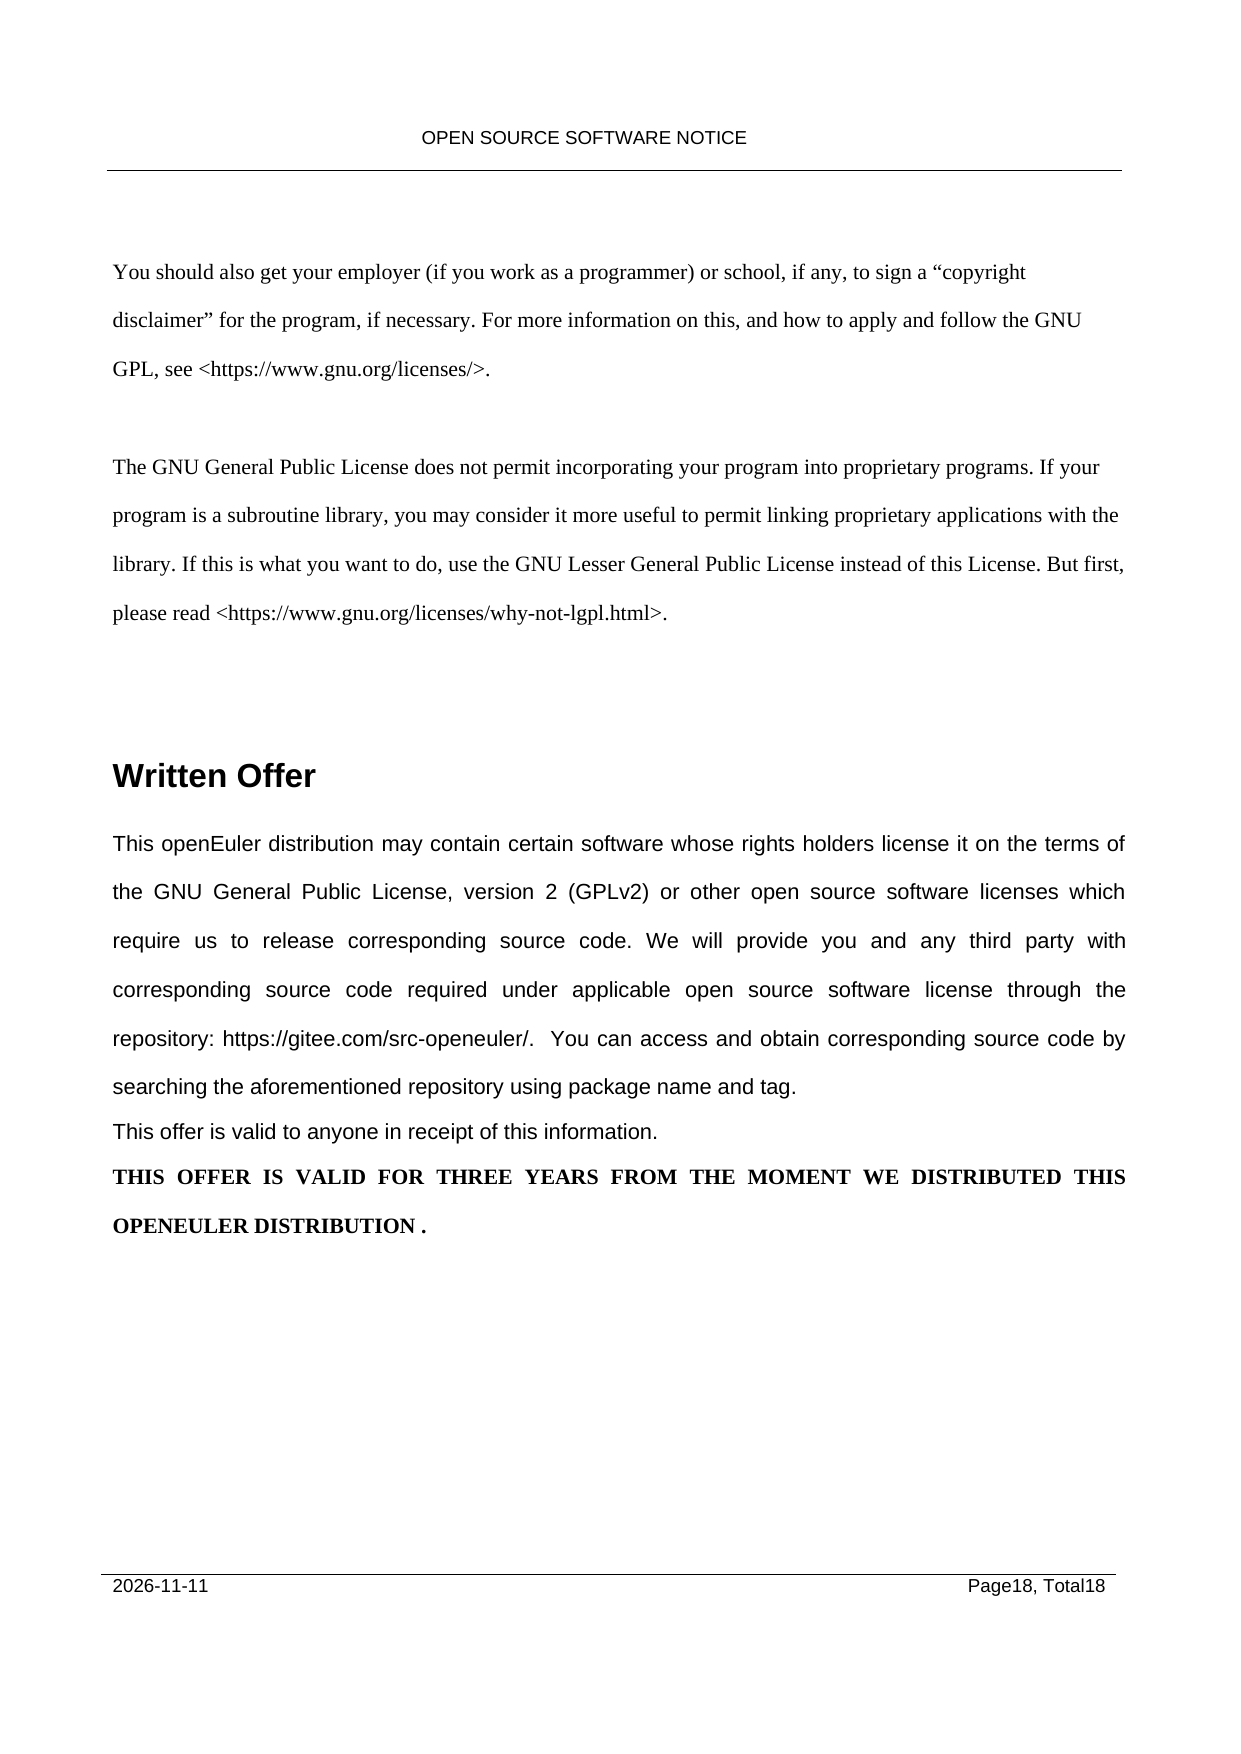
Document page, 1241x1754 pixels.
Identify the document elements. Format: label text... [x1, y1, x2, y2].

text THIS OFFER IS VALID FOR THREE YEARS FROM THE MOMENT WE DISTRIBUTED THIS OPENEULER DISTRIBUTION . [112, 1161, 1128, 1242]
text This openEuler distribution may contain certain software whose rights holders license it on the terms of the GNU General Public License, version 2 (GPLv2) or other open source software licenses which require us to release corresponding source code. We will provide you and any third party with corresponding source code required under applicable open source software license through the repository: https://gitee.com/src-openeuler/. You can access and obtain corresponding source code by searching the aforementioned repository using package name and tag. [112, 827, 1128, 1103]
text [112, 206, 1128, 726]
text Written Offer [112, 743, 1128, 808]
text This offer is valid to anyone in receipt of this information. [112, 1116, 1128, 1148]
